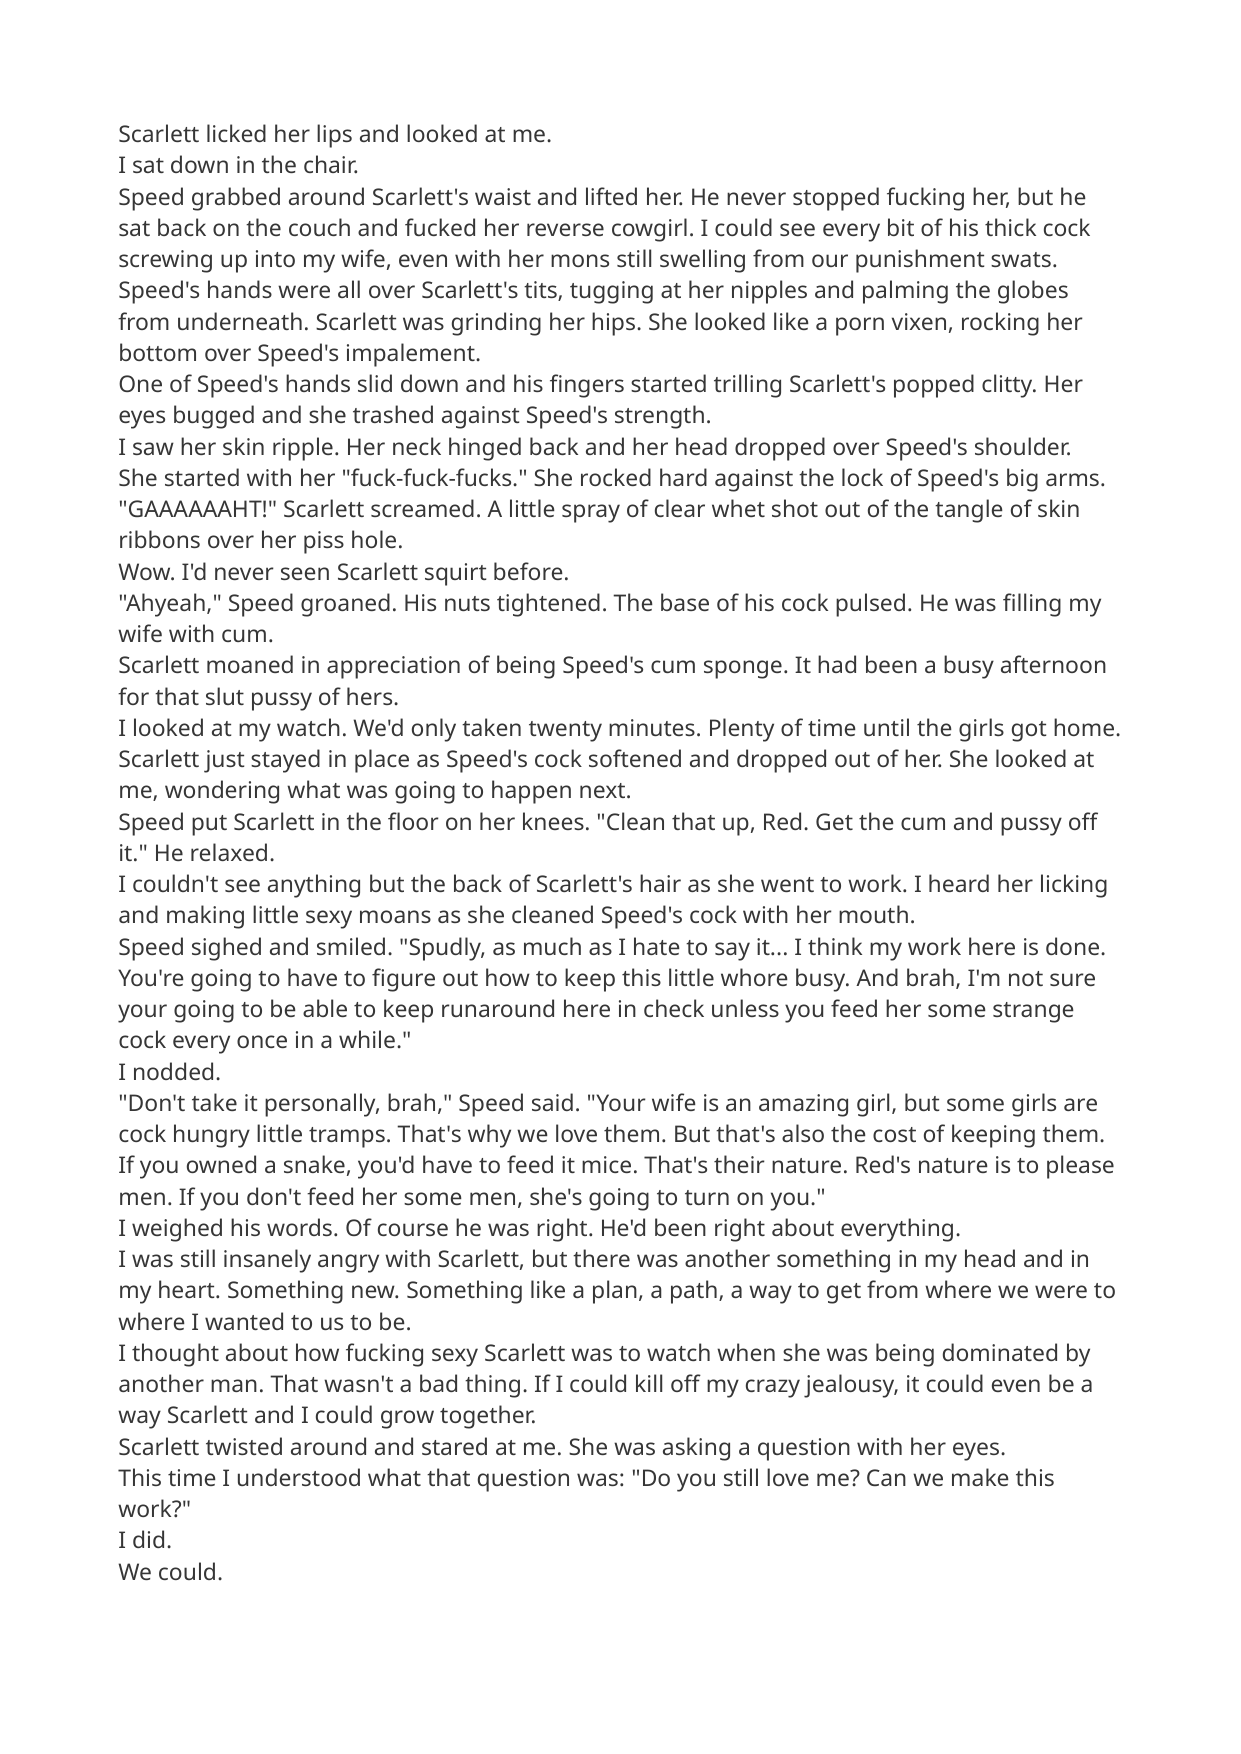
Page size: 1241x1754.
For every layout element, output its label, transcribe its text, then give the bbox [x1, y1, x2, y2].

text Speed's hands were all over Scarlett's tits, tugging at her nipples and palming the globes from underneath. Scarlett was grinding her hips. She looked like a porn vixen, rocking her bottom over Speed's impalement. [118, 274, 1122, 368]
text Speed put Scarlett in the floor on her knees. "Clean that up, Red. Get the cum and pussy off it." He relaxed. [118, 806, 1122, 868]
text Wow. I'd never seen Scarlett squirt before. [118, 556, 1122, 587]
text This time I understood what that question was: "Do you still love me? Can we make this work?" [118, 1462, 1122, 1524]
text I sat down in the chair. [118, 149, 1122, 181]
text She started with her "fuck-fuck-fucks." She rocked hard against the lock of Speed's big arms. [118, 462, 1122, 493]
text "Don't take it personally, brah," Speed said. "Your wife is an amazing girl, but some girls are cock hungry little tramps. That's why we love them. But that's also the cost of keeping them. If you owned a snake, you'd have to feed it mice. That's their nature. Red's nature is to please men. If you don't feed her some men, she's going to turn on you." [118, 1087, 1122, 1212]
text Scarlett licked her lips and looked at me. [118, 118, 1122, 149]
text Scarlett twisted around and stared at me. She was asking a question with her eyes. [118, 1431, 1122, 1462]
text I thought about how fucking sexy Scarlett was to watch when she was being dominated by another man. That wasn't a bad thing. If I could kill off my crazy jealousy, it could even be a way Scarlett and I could grow together. [118, 1337, 1122, 1431]
text I was still insanely angry with Scarlett, but there was another something in my head and in my heart. Something new. Something like a plan, a path, a way to get from where we were to where I wanted to us to be. [118, 1243, 1122, 1337]
text "GAAAAAAHT!" Scarlett screamed. A little spray of clear whet shot out of the tangle of skin ribbons over her piss hole. [118, 493, 1122, 556]
text I nodded. [118, 1056, 1122, 1087]
text I weighed his words. Of course he was right. He'd been right about everything. [118, 1212, 1122, 1243]
text Scarlett moaned in appreciation of being Speed's cum sponge. It had been a busy afternoon for that slut pussy of hers. [118, 649, 1122, 712]
text Scarlett just stayed in place as Speed's cock softened and dropped out of her. She looked at me, wondering what was going to happen next. [118, 743, 1122, 806]
text One of Speed's hands slid down and his fingers started trilling Scarlett's popped clitty. Her eyes bugged and she trashed against Speed's strength. [118, 368, 1122, 431]
text We could. [118, 1556, 1122, 1587]
text Speed grabbed around Scarlett's waist and lifted her. He never stopped fucking her, but he sat back on the couch and fucked her reverse cowgirl. I could see every bit of his thick cock screwing up into my wife, even with her mons still swelling from our punishment swats. [118, 181, 1122, 274]
text I did. [118, 1524, 1122, 1556]
text "Ahyeah," Speed groaned. His nuts tightened. The base of his cock pulsed. He was filling my wife with cum. [118, 587, 1122, 649]
text Speed sighed and smiled. "Spudly, as much as I hate to say it... I think my work here is done. You're going to have to figure out how to keep this little whore busy. And brah, I'm not sure your going to be able to keep runaround here in check unless you feed her some strange cock every once in a while." [118, 931, 1122, 1056]
text I looked at my watch. We'd only taken twenty minutes. Plenty of time until the girls got home. [118, 712, 1122, 743]
text I couldn't see anything but the back of Scarlett's hair as she went to work. I heard her licking and making little sexy moans as she cleaned Speed's cock with her mouth. [118, 868, 1122, 931]
text I saw her skin ripple. Her neck hinged back and her head dropped over Speed's shoulder. [118, 431, 1122, 462]
